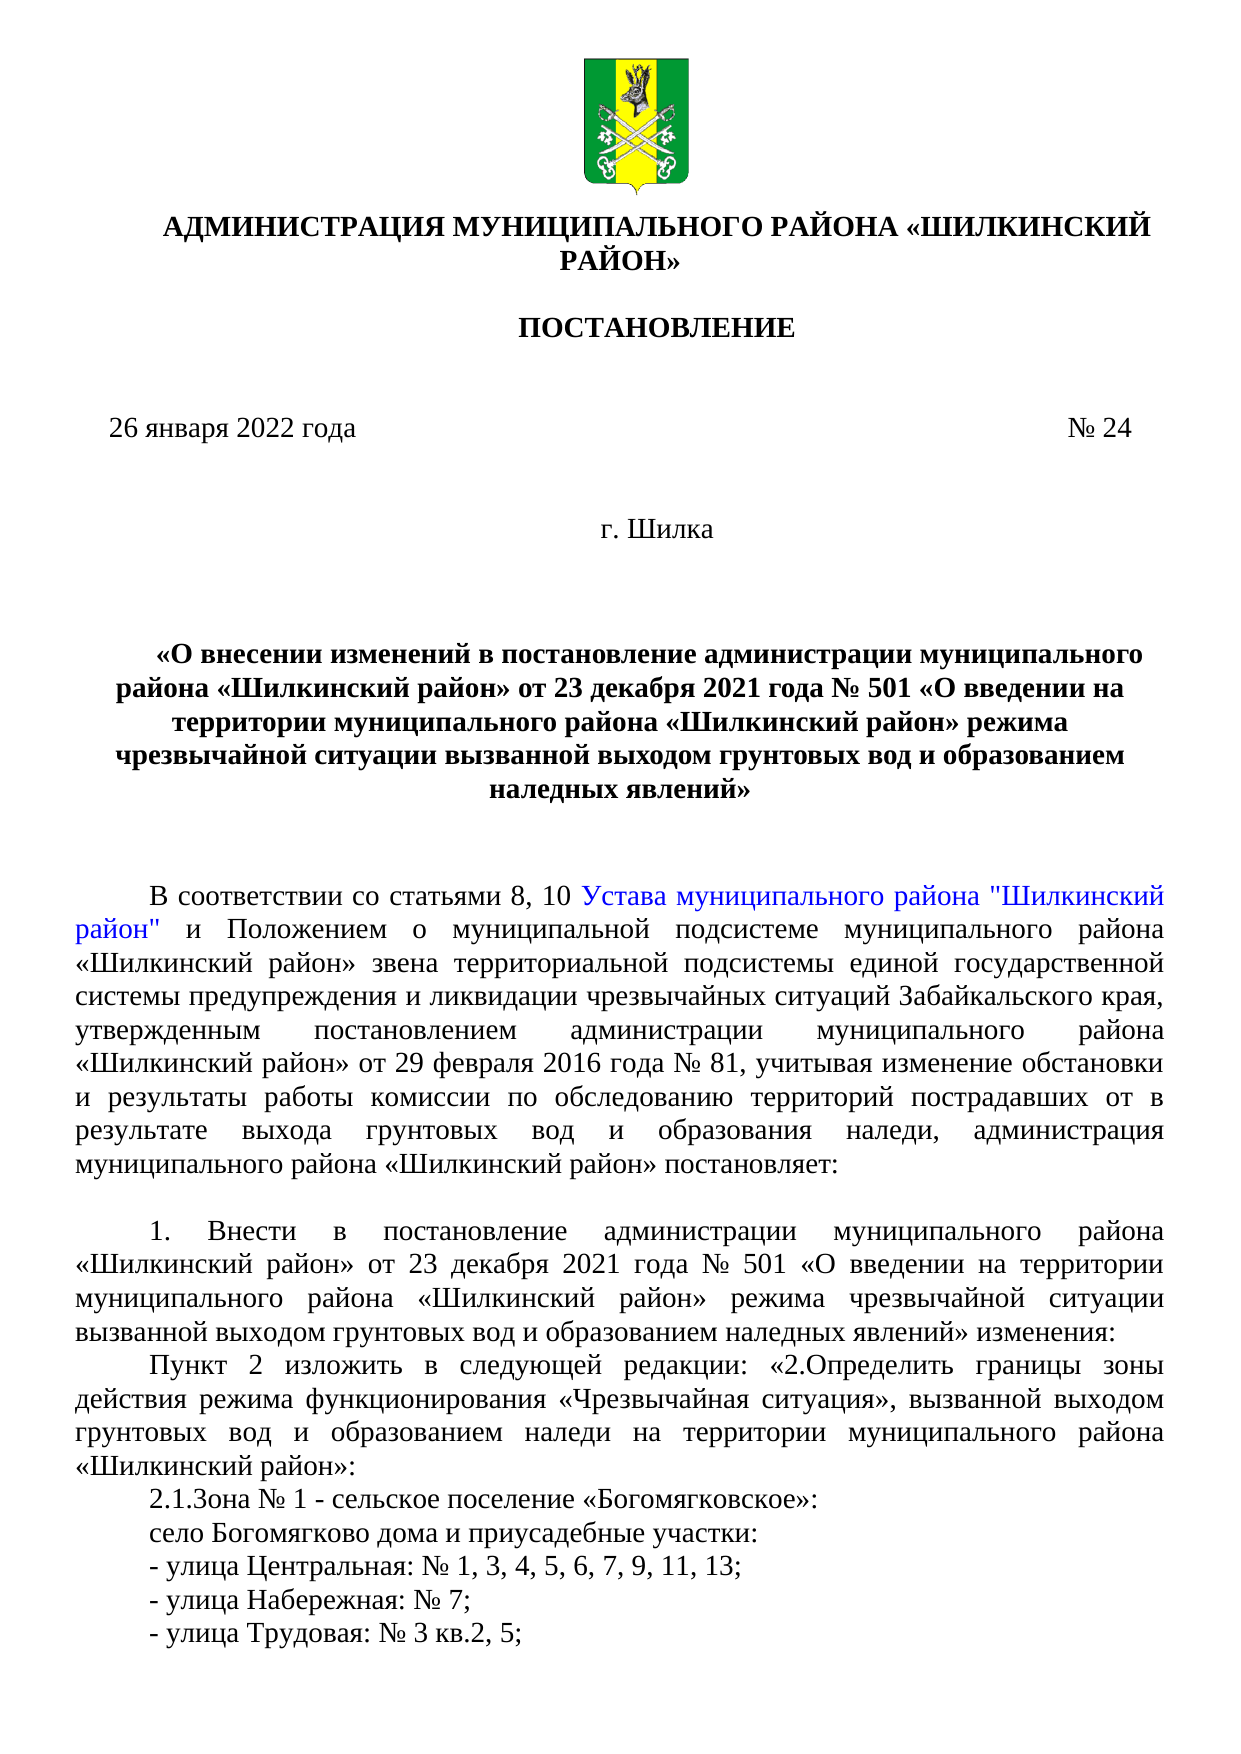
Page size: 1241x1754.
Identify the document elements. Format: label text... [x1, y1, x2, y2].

text - улица Трудовая: № 3 кв.2, 5; [75, 1616, 1165, 1649]
text 1. Внести в постановление администрации муниципального района «Шилкинский район» от 23 декабря 2021 года № 501 «О введении на территории муниципального района «Шилкинский район» режима чрезвычайной ситуации вызванной выходом грунтовых вод и образованием наледных явлений» изменения: [75, 1213, 1165, 1347]
text Пункт 2 изложить в следующей редакции: «2.Определить границы зоны действия режима функционирования «Чрезвычайная ситуация», вызванной выходом грунтовых вод и образованием наледи на территории муниципального района «Шилкинский район»: [75, 1347, 1165, 1481]
text г. Шилка [75, 511, 1165, 544]
text 2.1.3она № 1 - сельское поселение «Богомягковское»: [75, 1481, 1165, 1515]
text ПОСТАНОВЛЕНИЕ [75, 310, 1165, 343]
text - улица Центральная: № 1, 3, 4, 5, 6, 7, 9, 11, 13; [75, 1548, 1165, 1582]
title «О внесении изменений в постановление администрации муниципального района «Шилкинский район» от 23 декабря 2021 года № 501 «О введении на территории муниципального района «Шилкинский район» режима чрезвычайной ситуации вызванной выходом грунтовых вод и образованием наледных явлений» [75, 637, 1165, 804]
text село Богомягково дома и приусадебные участки: [75, 1515, 1165, 1548]
text 26 января 2022 года № 24 [75, 410, 1165, 444]
text В соответствии со статьями 8, 10 Устава муниципального района "Шилкинский район" и Положением о муниципальной подсистеме муниципального района «Шилкинский район» звена территориальной подсистемы единой государственной системы предупреждения и ликвидации чрезвычайных ситуаций Забайкальского края, утвержденным постановлением администрации муниципального района «Шилкинский район» от 29 февраля 2016 года № 81, учитывая изменение обстановки и результаты работы комиссии по обследованию территорий пострадавших от в результате выхода грунтовых вод и образования наледи, администрация муниципального района «Шилкинский район» постановляет: [75, 878, 1165, 1179]
text - улица Набережная: № 7; [75, 1582, 1165, 1616]
text АДМИНИСТРАЦИЯ МУНИЦИПАЛЬНОГО РАЙОНА «ШИЛКИНСКИЙ РАЙОН» [75, 209, 1165, 276]
